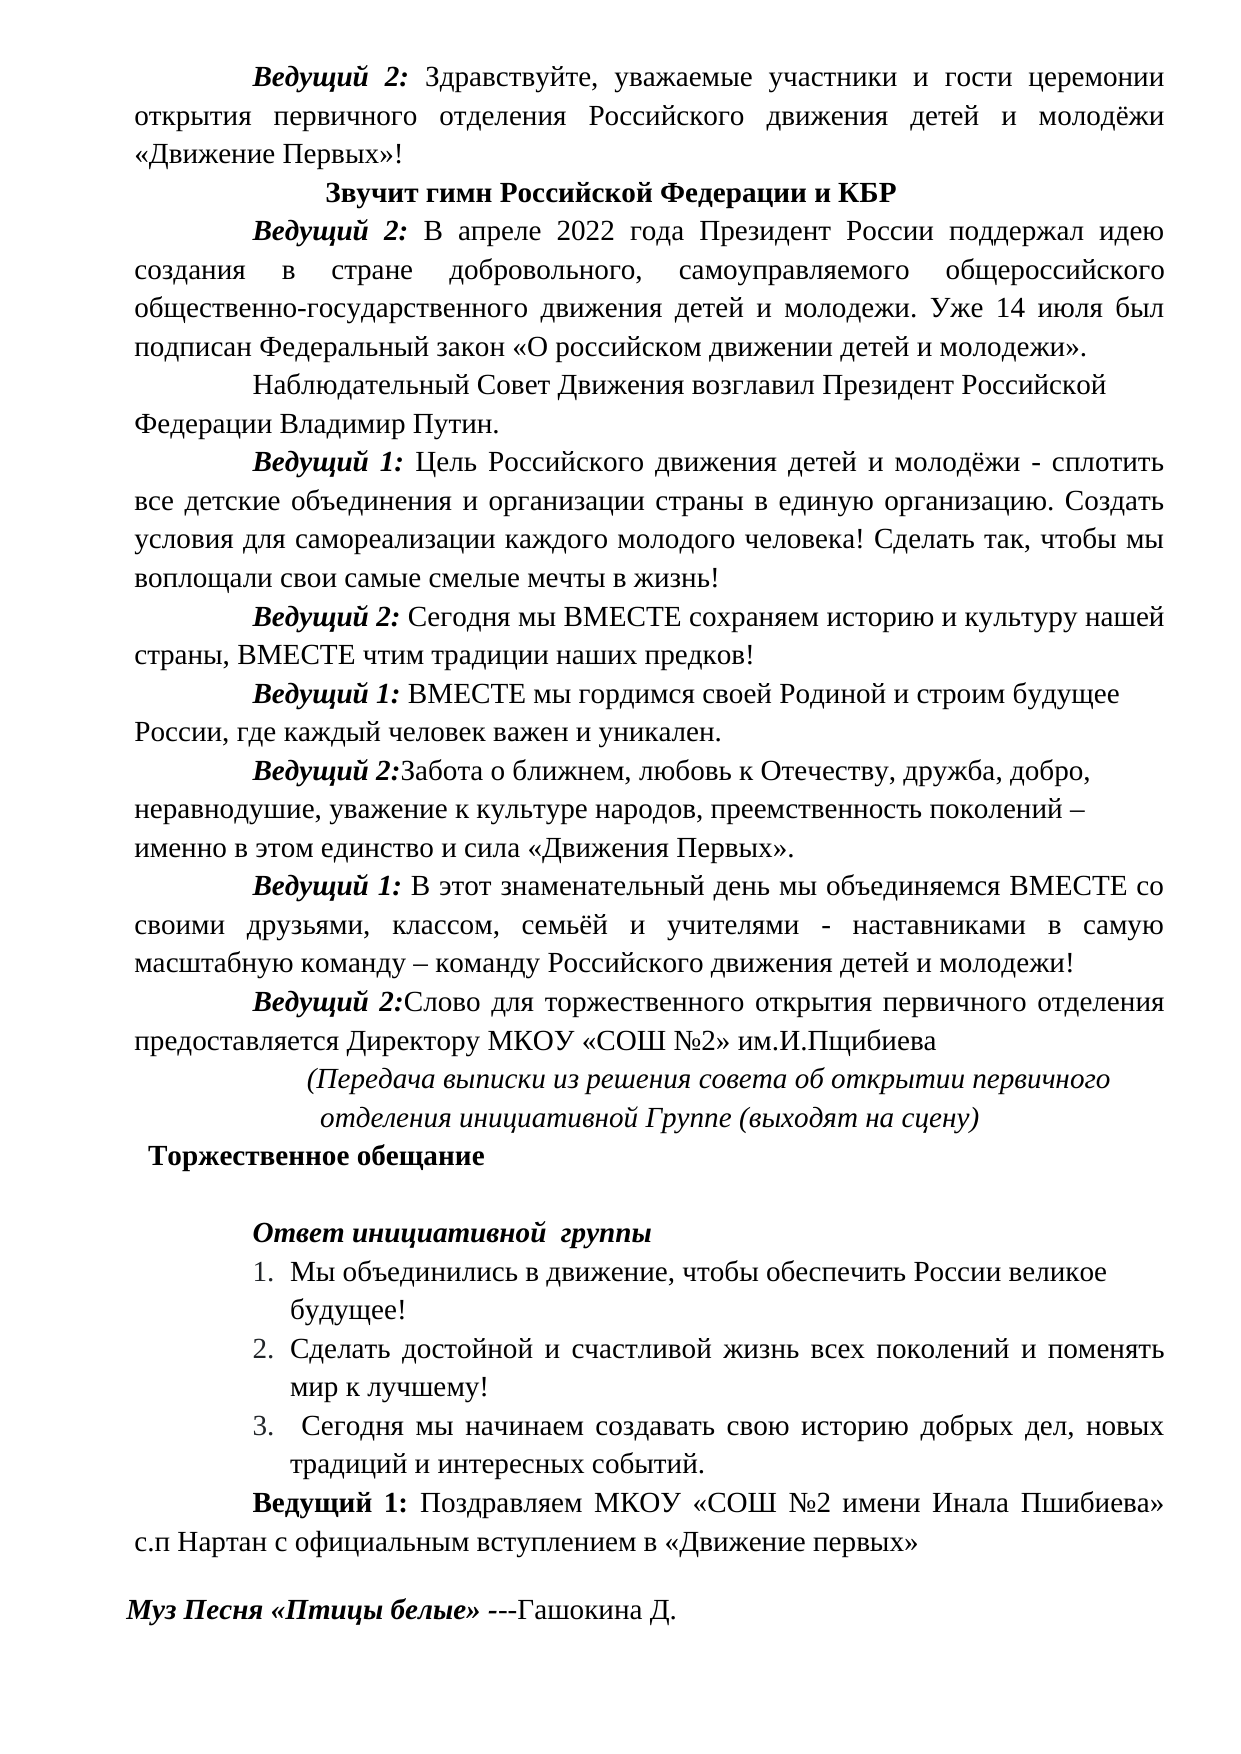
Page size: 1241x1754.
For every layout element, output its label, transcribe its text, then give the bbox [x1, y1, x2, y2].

list Мы объединились в движение, чтобы обеспечить России великое будущее! [252, 1254, 1165, 1326]
text Ответ инициативной группы [134, 1215, 1165, 1249]
text Ведущий 1: Поздравляем МКОУ «СОШ №2 имени Инала Пшибиева» с.п Нартан с официальным вступлением в «Движение первых» [134, 1485, 1165, 1557]
text Ведущий 2:Забота о ближнем, любовь к Отечеству, дружба, добро, неравнодушие, уважение к культуре народов, преемственность поколений – именно в этом единство и сила «Движения Первых». [134, 753, 1165, 863]
text Ведущий 2: Здравствуйте, уважаемые участники и гости церемонии открытия первичного отделения Российского движения детей и молодёжи «Движение Первых»! [134, 59, 1165, 170]
text Ведущий 1: В этот знаменательный день мы объединяемся ВМЕСТЕ со своими друзьями, классом, семьёй и учителями - наставниками в самую масштабную команду – команду Российского движения детей и молодежи! [134, 868, 1165, 979]
text Ведущий 2:Слово для торжественного открытия первичного отделения предоставляется Директору МКОУ «СОШ №2» им.И.Пщибиева [134, 984, 1165, 1056]
text Торжественное обещание [75, 1138, 1165, 1172]
text Звучит гимн Российской Федерации и КБР [134, 175, 1165, 208]
text Муз Песня «Птицы белые» ---Гашокина Д. [75, 1592, 1165, 1626]
text Ведущий 1: Цель Российского движения детей и молодёжи - сплотить все детские объединения и организации страны в единую организацию. Создать условия для самореализации каждого молодого человека! Сделать так, чтобы мы воплощали свои самые смелые мечты в жизнь! [134, 444, 1165, 594]
text (Передача выписки из решения совета об открытии первичного отделения инициативной Группе (выходят на сцену) [134, 1061, 1165, 1133]
text Наблюдательный Совет Движения возглавил Президент Российской Федерации Владимир Путин. [134, 367, 1165, 439]
text Ведущий 1: ВМЕСТЕ мы гордимся своей Родиной и строим будущее России, где каждый человек важен и уникален. [134, 676, 1165, 748]
text Ведущий 2: Сегодня мы ВМЕСТЕ сохраняем историю и культуру нашей страны, ВМЕСТЕ чтим традиции наших предков! [134, 599, 1165, 671]
list Сделать достойной и счастливой жизнь всех поколений и поменять мир к лучшему! [252, 1331, 1165, 1403]
list Сегодня мы начинаем создавать свою историю добрых дел, новых традиций и интересных событий. [252, 1408, 1165, 1480]
text Ведущий 2: В апреле 2022 года Президент России поддержал идею создания в стране добровольного, самоуправляемого общероссийского общественно-государственного движения детей и молодежи. Уже 14 июля был подписан Федеральный закон «О российском движении детей и молодежи». [134, 213, 1165, 362]
